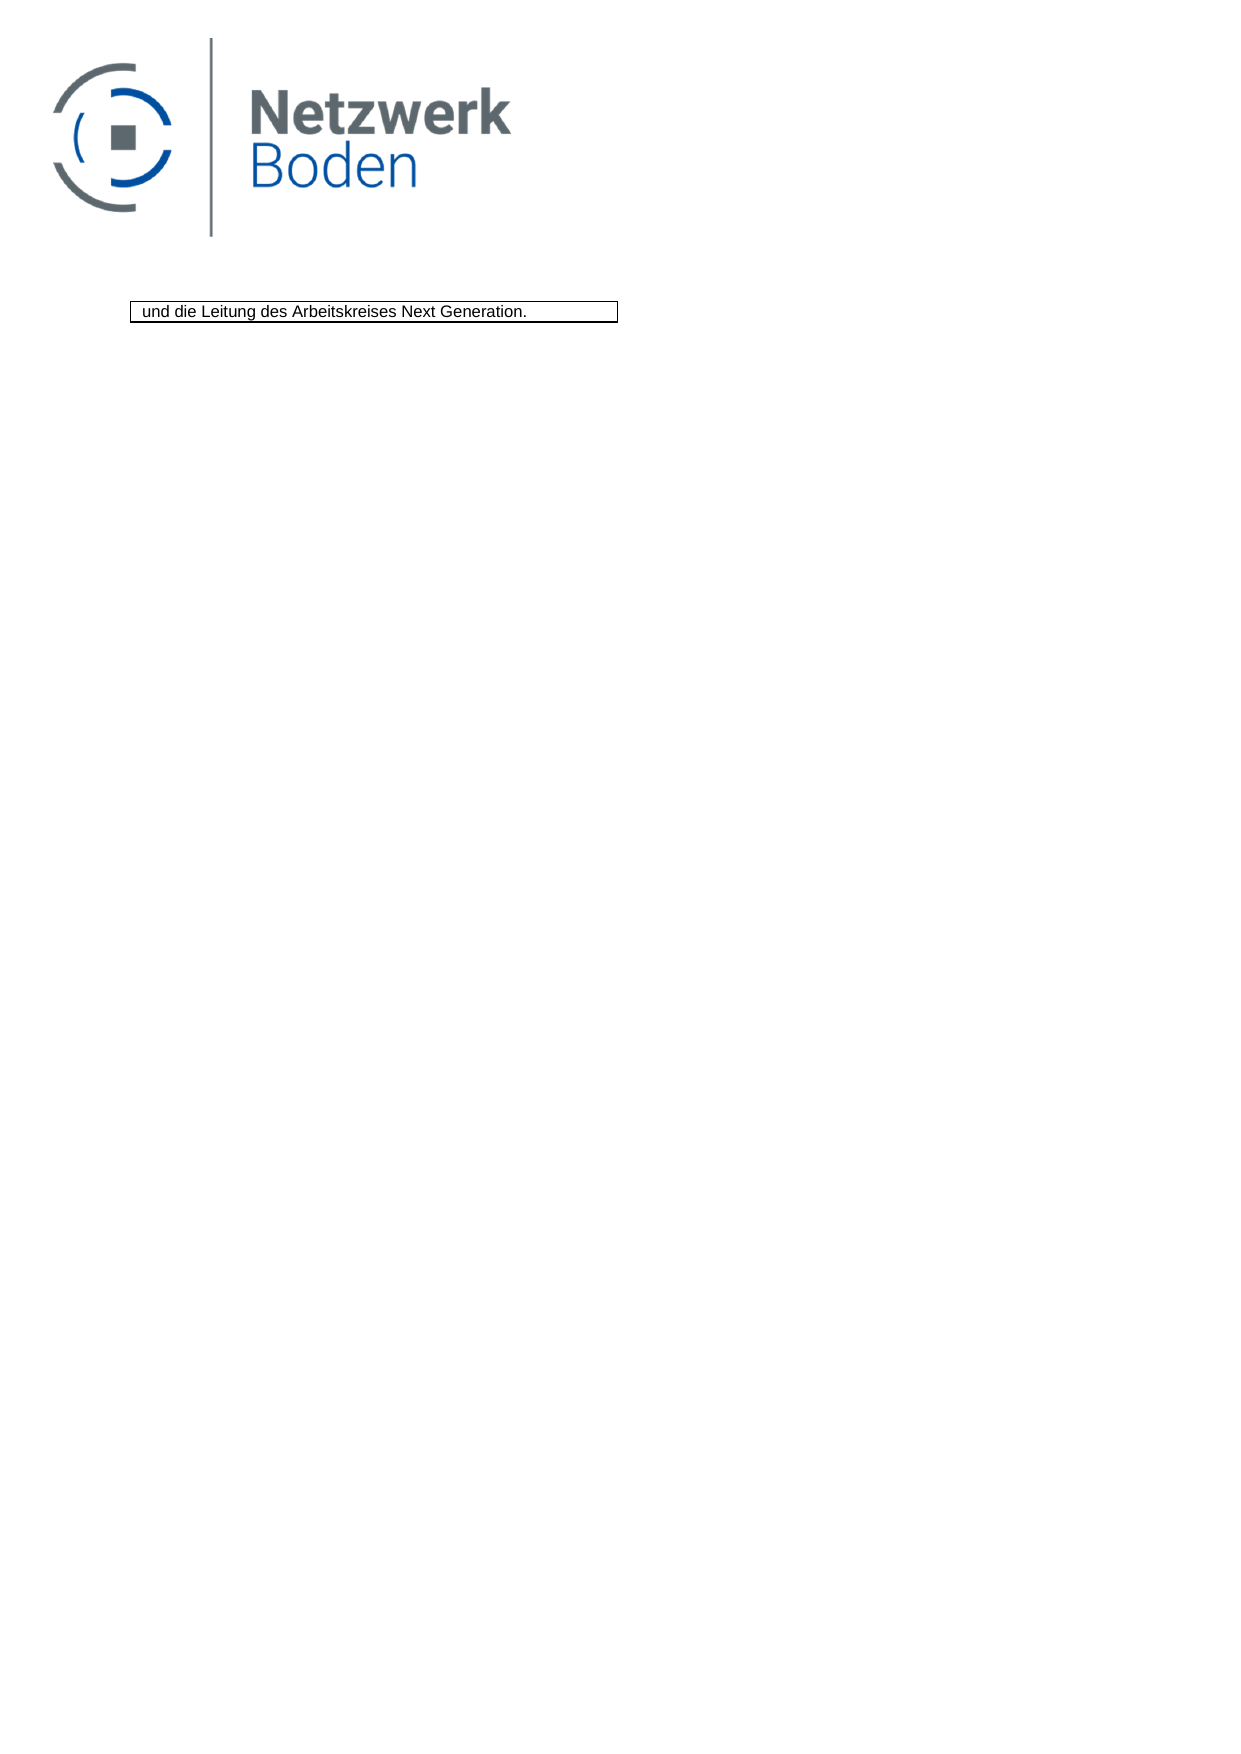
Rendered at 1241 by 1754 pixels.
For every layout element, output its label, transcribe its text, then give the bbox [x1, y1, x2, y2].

picture [53, 38, 512, 237]
table_cell Nicole Zagolla übernimmt Beiratstätigkeit bei Netzwerk Boden und die Leitung des Arbeitskreises Next Generation. [131, 302, 617, 321]
